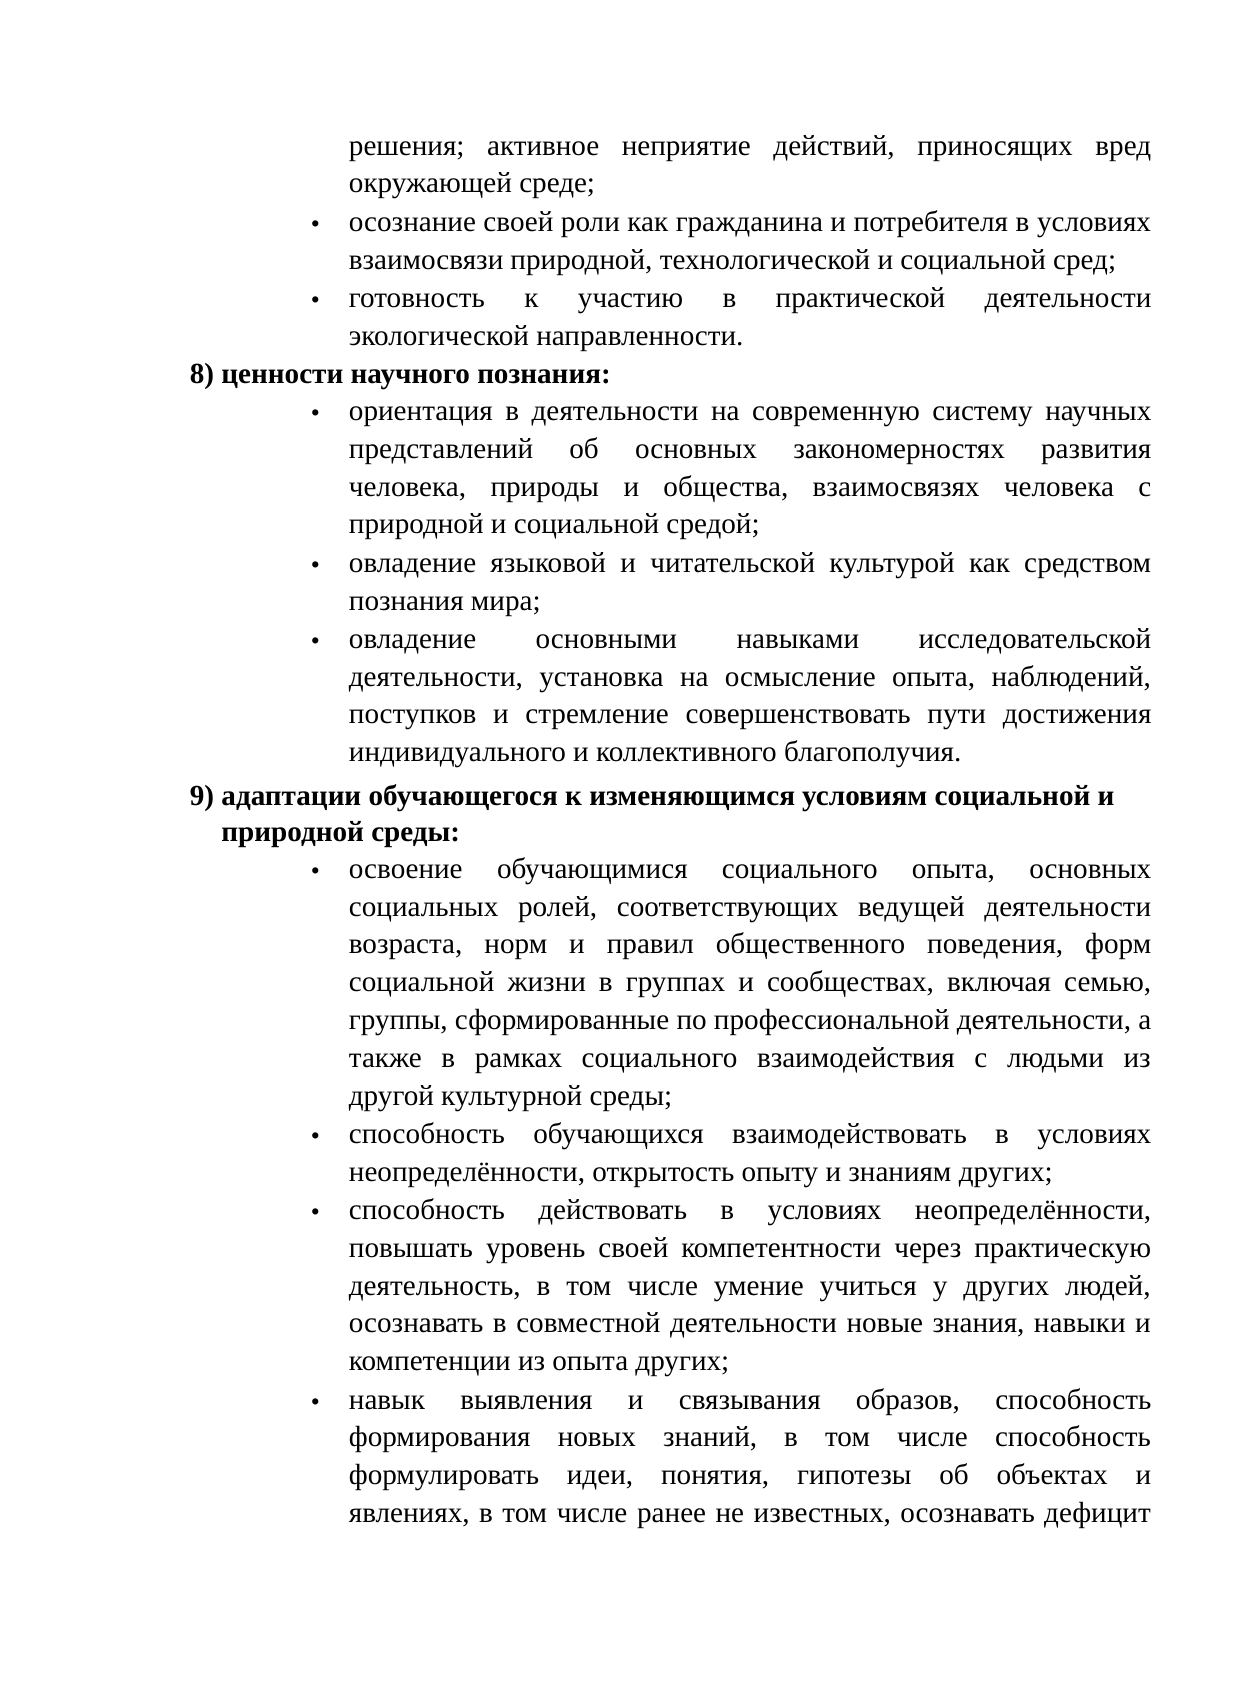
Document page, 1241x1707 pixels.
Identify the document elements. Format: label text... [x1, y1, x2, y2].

list овладение языковой и читательской культурой как средством познания мира; [311, 545, 1152, 616]
list ориентация в деятельности на современную систему научных представлений об основных закономерностях развития человека, природы и общества, взаимосвязях человека с природной и социальной средой; [311, 393, 1152, 540]
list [311, 1382, 1152, 1529]
list овладение основными навыками исследовательской деятельности, установка на осмысление опыта, наблюдений, поступков и стремление совершенствовать пути достижения индивидуального и коллективного благополучия. [311, 621, 1152, 768]
list освоение обучающимися социального опыта, основных социальных ролей, соответствующих ведущей деятельности возраста, норм и правил общественного поведения, форм социальной жизни в группах и сообществах, включая семью, группы, сформированные по профессиональной деятельности, а также в рамках социального взаимодействия с людьми из другой культурной среды; [311, 851, 1152, 1111]
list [311, 128, 1152, 199]
list адаптации обучающегося к изменяющимся условиям социальной и природной среды: [189, 778, 1152, 848]
list ценности научного познания: [189, 356, 1152, 390]
list способность обучающихся взаимодействовать в условиях неопределённости, открытость опыту и знаниям других; [311, 1116, 1152, 1187]
list осознание своей роли как гражданина и потребителя в условиях взаимосвязи природной, технологической и социальной сред; [311, 204, 1152, 275]
list способность действовать в условиях неопределённости, повышать уровень своей компетентности через практическую деятельность, в том числе умение учиться у других людей, осознавать в совместной деятельности новые знания, навыки и компетенции из опыта других; [311, 1192, 1152, 1377]
list готовность к участию в практической деятельности экологической направленности. [311, 280, 1152, 351]
